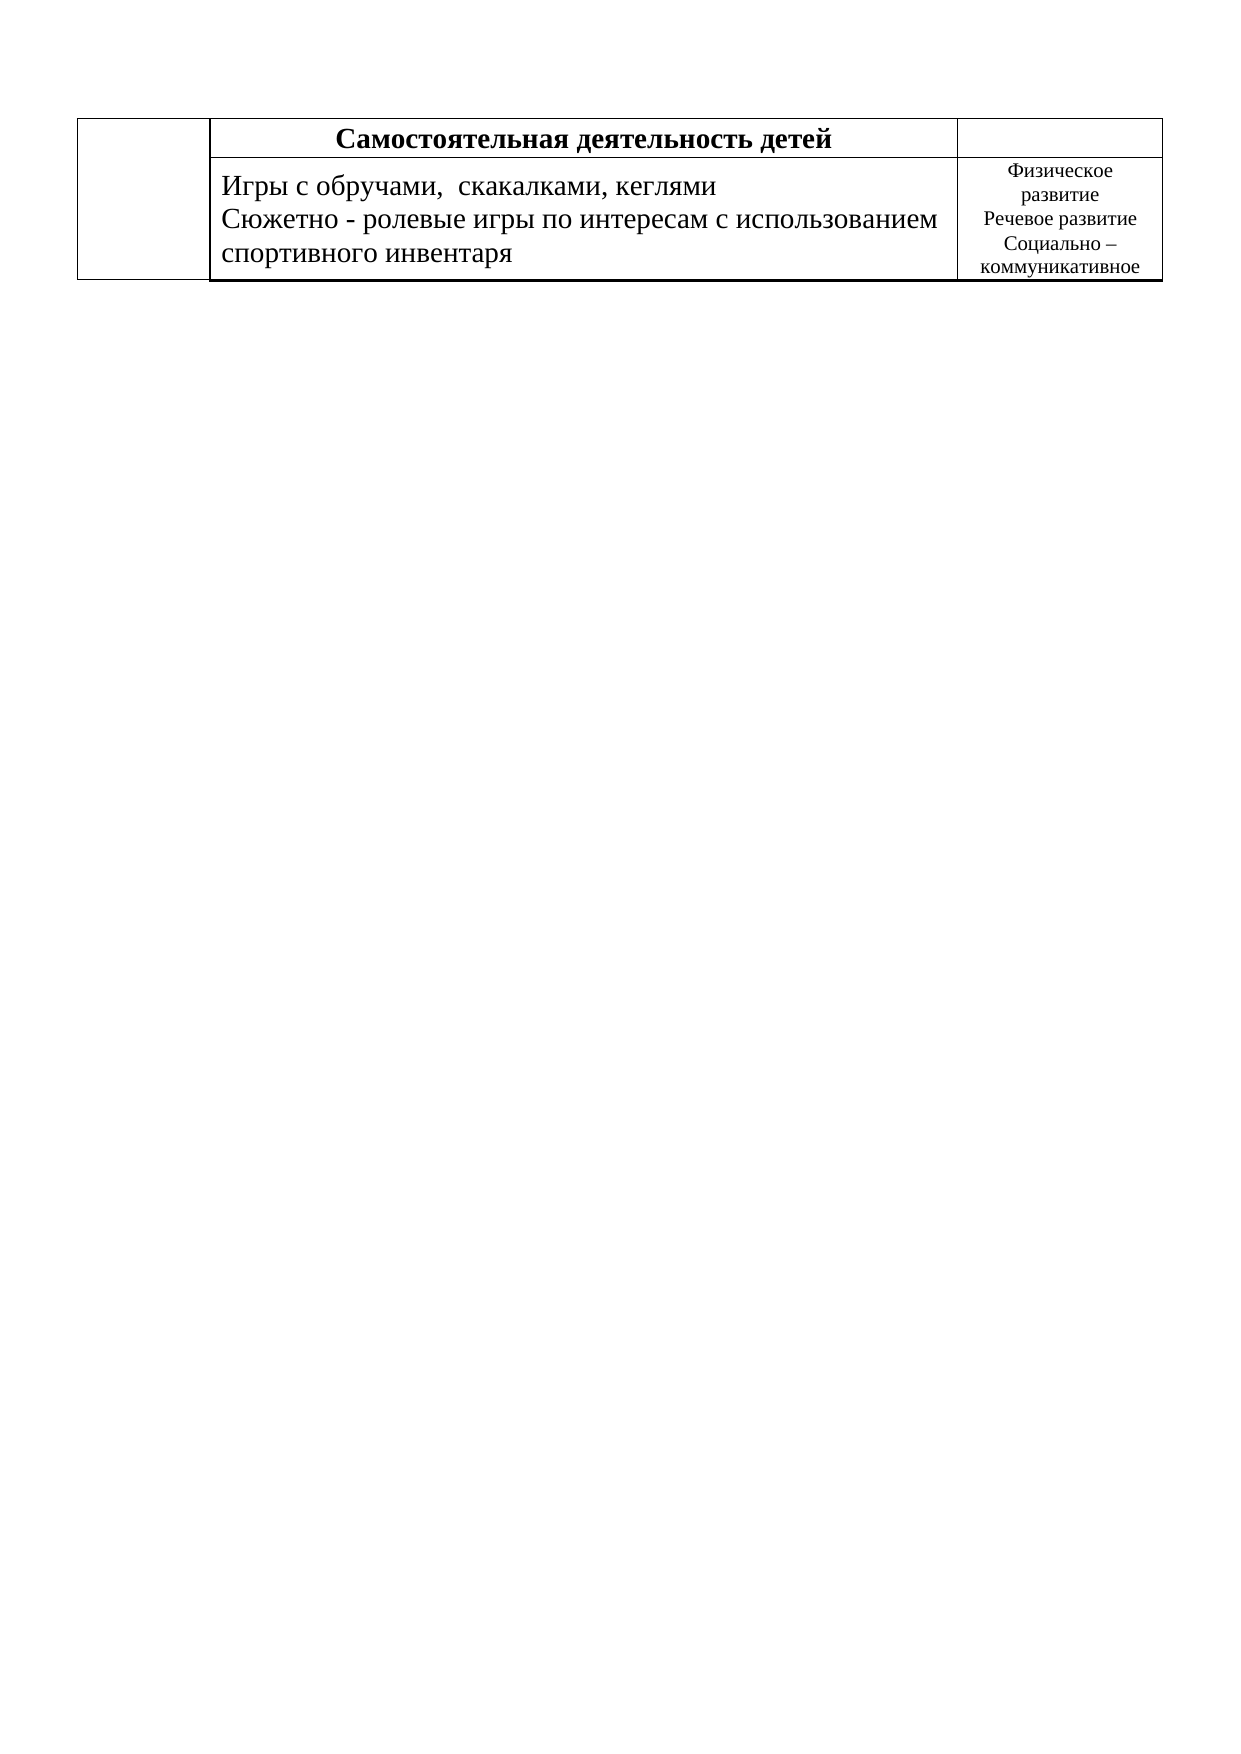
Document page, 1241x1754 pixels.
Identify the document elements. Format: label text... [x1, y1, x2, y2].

table_cell Игры с обручами, скакалками, кеглями Сюжетно - ролевые игры по интересам с использованием спортивного инвентаря [211, 158, 957, 278]
table_cell [958, 119, 1162, 157]
table_cell Самостоятельная деятельность детей [211, 119, 957, 157]
table_cell Физическое развитие Речевое развитие Социально – коммуникативное [958, 158, 1162, 278]
